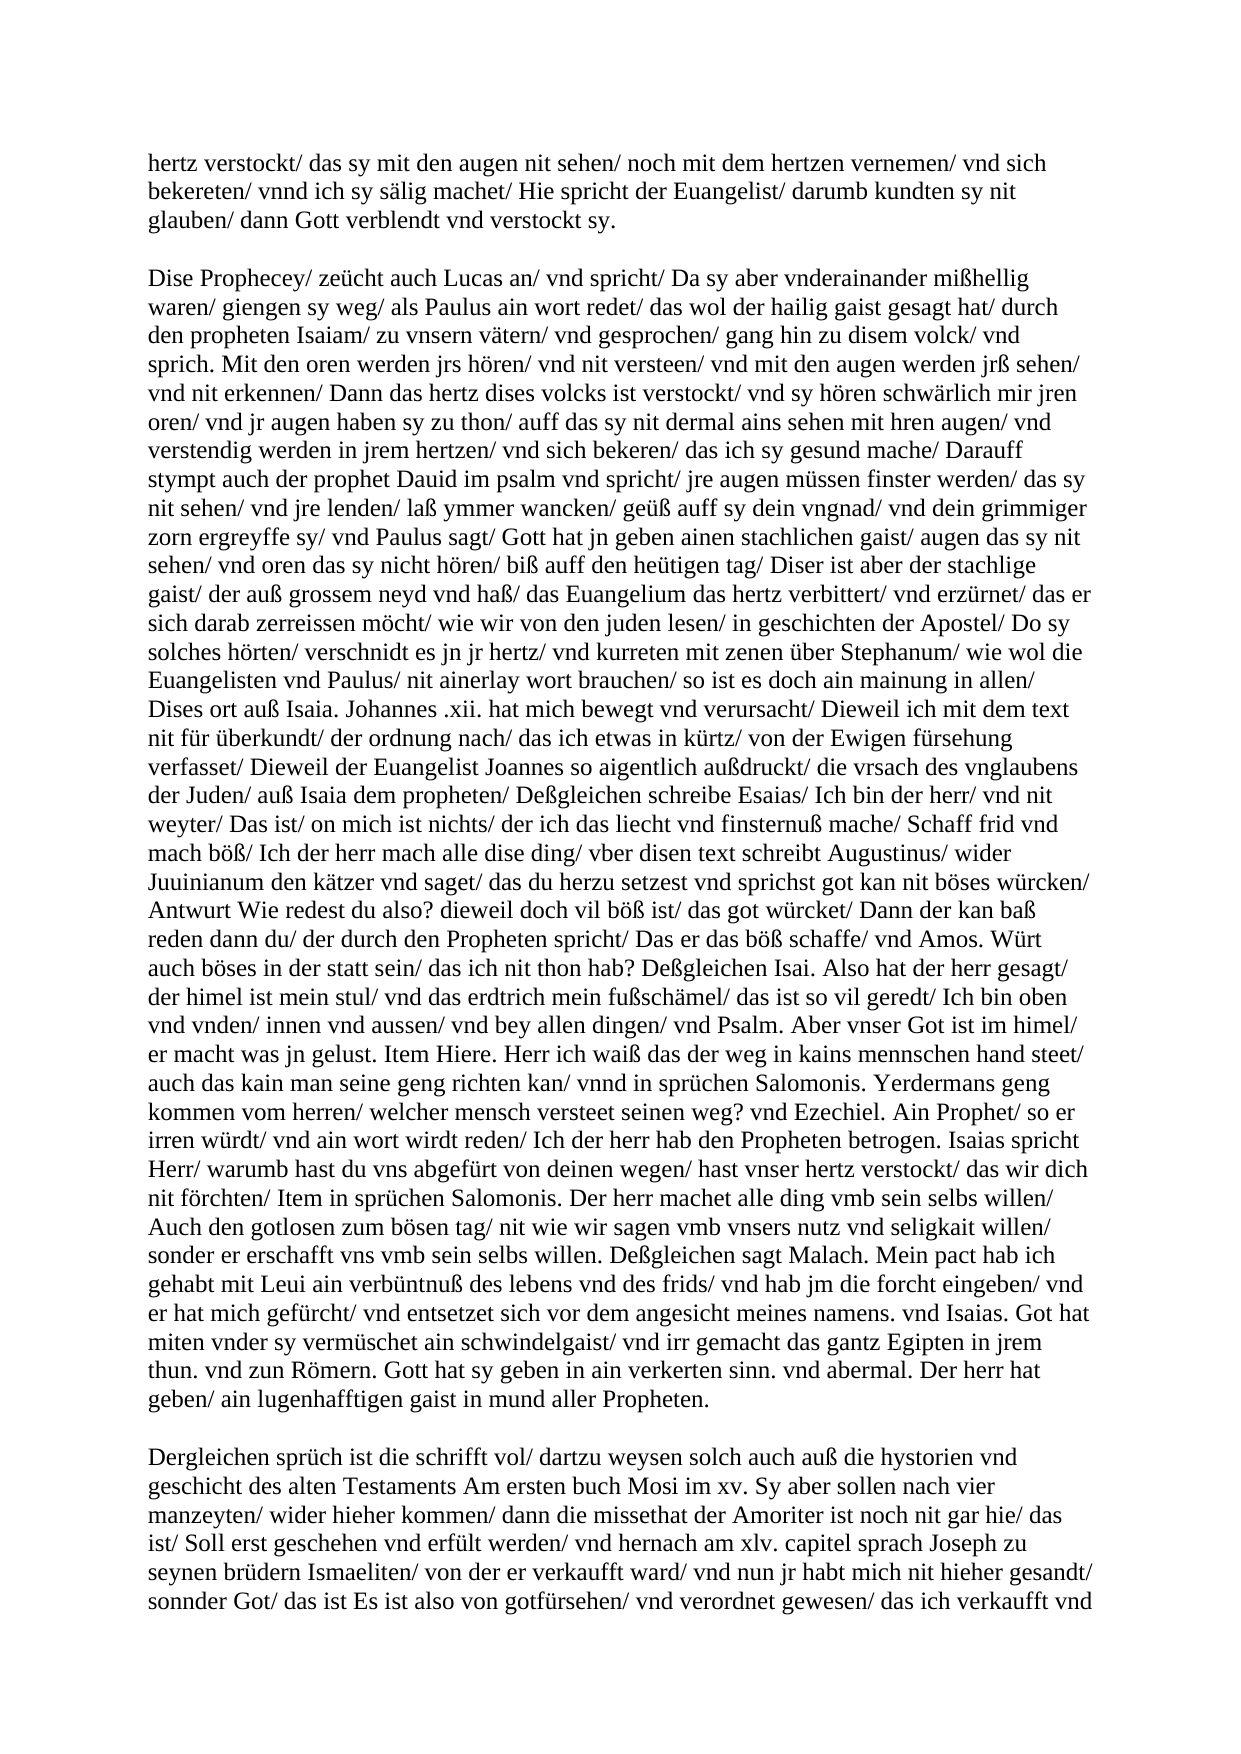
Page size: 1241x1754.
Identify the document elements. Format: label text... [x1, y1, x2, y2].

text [148, 148, 1093, 234]
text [148, 1442, 1093, 1615]
text Dise Prophecey/ zeücht auch Lucas an/ vnd spricht/ Da sy aber vnderainander mißhellig waren/ giengen sy weg/ als Paulus ain wort redet/ das wol der hailig gaist gesagt hat/ durch den propheten Isaiam/ zu vnsern vätern/ vnd gesprochen/ gang hin zu disem volck/ vnd sprich. Mit den oren werden jrs hören/ vnd nit versteen/ vnd mit den augen werden jrß sehen/ vnd nit erkennen/ Dann das hertz dises volcks ist verstockt/ vnd sy hören schwärlich mir jren oren/ vnd jr augen haben sy zu thon/ auff das sy nit dermal ains sehen mit hren augen/ vnd verstendig werden in jrem hertzen/ vnd sich bekeren/ das ich sy gesund mache/ Darauff stympt auch der prophet Dauid im psalm vnd spricht/ jre augen müssen finster werden/ das sy nit sehen/ vnd jre lenden/ laß ymmer wancken/ geüß auff sy dein vngnad/ vnd dein grimmiger zorn ergreyffe sy/ vnd Paulus sagt/ Gott hat jn geben ainen stachlichen gaist/ augen das sy nit sehen/ vnd oren das sy nicht hören/ biß auff den heütigen tag/ Diser ist aber der stachlige gaist/ der auß grossem neyd vnd haß/ das Euangelium das hertz verbittert/ vnd erzürnet/ das er sich darab zerreissen möcht/ wie wir von den juden lesen/ in geschichten der Apostel/ Do sy solches hörten/ verschnidt es jn jr hertz/ vnd kurreten mit zenen über Stephanum/ wie wol die Euangelisten vnd Paulus/ nit ainerlay wort brauchen/ so ist es doch ain mainung in allen/ Dises ort auß Isaia. Johannes .xii. hat mich bewegt vnd verursacht/ Dieweil ich mit dem text nit für überkundt/ der ordnung nach/ das ich etwas in kürtz/ von der Ewigen fürsehung verfasset/ Dieweil der Euangelist Joannes so aigentlich außdruckt/ die vrsach des vnglaubens der Juden/ auß Isaia dem propheten/ Deßgleichen schreibe Esaias/ Ich bin der herr/ vnd nit weyter/ Das ist/ on mich ist nichts/ der ich das liecht vnd finsternuß mache/ Schaff frid vnd mach böß/ Ich der herr mach alle dise ding/ vber disen text schreibt Augustinus/ wider Juuinianum den kätzer vnd saget/ das du herzu setzest vnd sprichst got kan nit böses würcken/ Antwurt Wie redest du also? dieweil doch vil böß ist/ das got würcket/ Dann der kan baß reden dann du/ der durch den Propheten spricht/ Das er das böß schaffe/ vnd Amos. Würt auch böses in der statt sein/ das ich nit thon hab? Deßgleichen Isai. Also hat der herr gesagt/ der himel ist mein stul/ vnd das erdtrich mein fußschämel/ das ist so vil geredt/ Ich bin oben vnd vnden/ innen vnd aussen/ vnd bey allen dingen/ vnd Psalm. Aber vnser Got ist im himel/ er macht was jn gelust. Item Hiere. Herr ich waiß das der weg in kains mennschen hand steet/ auch das kain man seine geng richten kan/ vnnd in sprüchen Salomonis. Yerdermans geng kommen vom herren/ welcher mensch versteet seinen weg? vnd Ezechiel. Ain Prophet/ so er irren würdt/ vnd ain wort wirdt reden/ Ich der herr hab den Propheten betrogen. Isaias spricht Herr/ warumb hast du vns abgefürt von deinen wegen/ hast vnser hertz verstockt/ das wir dich nit förchten/ Item in sprüchen Salomonis. Der herr machet alle ding vmb sein selbs willen/ Auch den gotlosen zum bösen tag/ nit wie wir sagen vmb vnsers nutz vnd seligkait willen/ sonder er erschafft vns vmb sein selbs willen. Deßgleichen sagt Malach. Mein pact hab ich gehabt mit Leui ain verbüntnuß des lebens vnd des frids/ vnd hab jm die forcht eingeben/ vnd er hat mich gefürcht/ vnd entsetzet sich vor dem angesicht meines namens. vnd Isaias. Got hat miten vnder sy vermüschet ain schwindelgaist/ vnd irr gemacht das gantz Egipten in jrem thun. vnd zun Römern. Gott hat sy geben in ain verkerten sinn. vnd abermal. Der herr hat geben/ ain lugenhafftigen gaist in mund aller Propheten. [148, 263, 1093, 1413]
